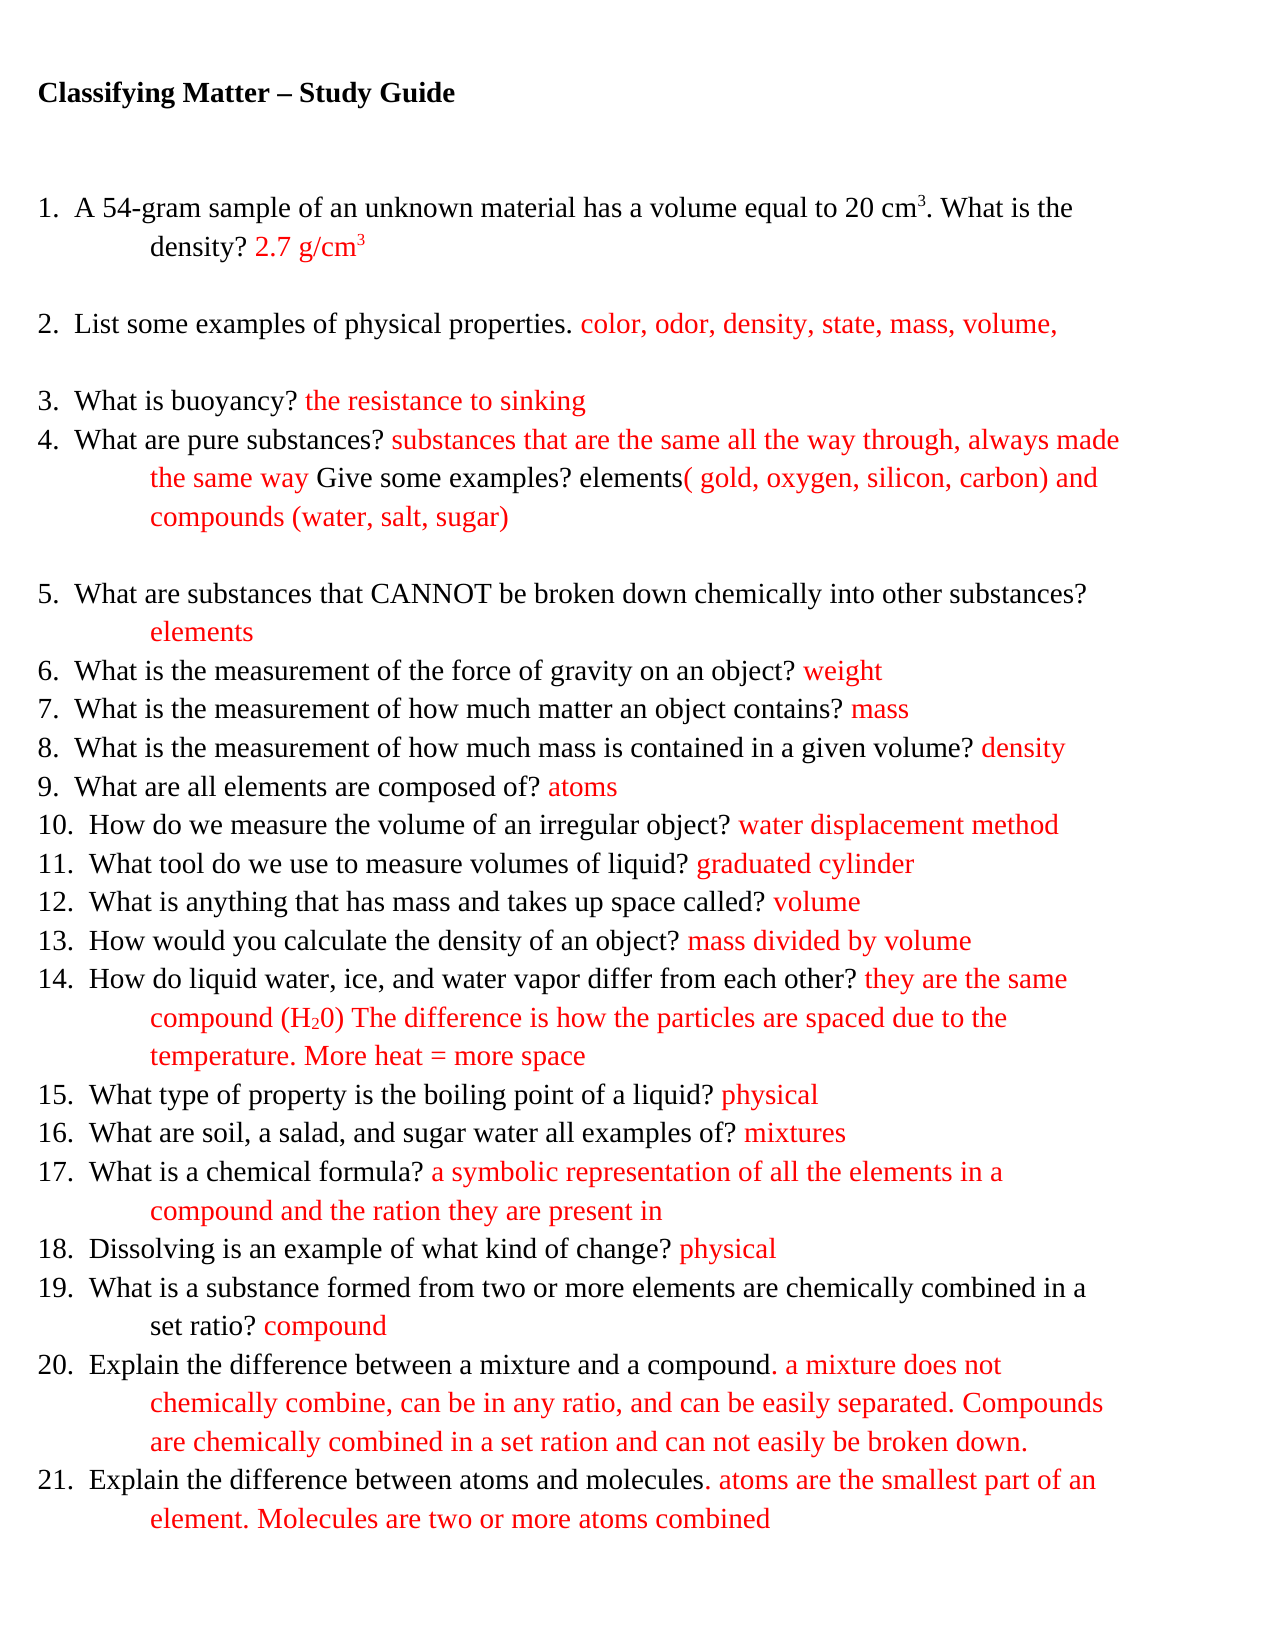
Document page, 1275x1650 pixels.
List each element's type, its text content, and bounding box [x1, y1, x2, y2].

text 8. What is the measurement of how much mass is contained in a given volume? density [37, 730, 1125, 764]
text 2. List some examples of physical properties. color, odor, density, state, mass, volume, [37, 306, 1125, 340]
text 4. What are pure substances? substances that are the same all the way through, always made the same way Give some examples? elements( gold, oxygen, silicon, carbon) and compounds (water, salt, sugar) [37, 422, 1125, 532]
text 17. What is a chemical formula? a symbolic representation of all the elements in a compound and the ration they are present in [37, 1154, 1125, 1226]
text 10. How do we measure the volume of an irregular object? water displacement method [37, 807, 1125, 841]
text 13. How would you calculate the density of an object? mass divided by volume [37, 923, 1125, 956]
text 18. Dissolving is an example of what kind of change? physical [37, 1231, 1125, 1265]
text 11. What tool do we use to measure volumes of liquid? graduated cylinder [37, 846, 1125, 879]
text Classifying Matter – Study Guide [37, 75, 1125, 108]
text 3. What is buoyancy? the resistance to sinking [37, 383, 1125, 417]
text 7. What is the measurement of how much matter an object contains? mass [37, 692, 1125, 725]
text 1. A 54-gram sample of an unknown material has a volume equal to 20 cm3. What is the density? 2.7 g/cm3 [37, 191, 1125, 263]
text 21. Explain the difference between atoms and molecules. atoms are the smallest part of an element. Molecules are two or more atoms combined [37, 1462, 1125, 1534]
text 14. How do liquid water, ice, and water vapor differ from each other? they are the same compound (H20) The difference is how the particles are spaced due to the temperature. More heat = more space [37, 961, 1125, 1072]
text 9. What are all elements are composed of? atoms [37, 769, 1125, 802]
text 16. What are soil, a salad, and sugar water all examples of? mixtures [37, 1116, 1125, 1149]
text 15. What type of property is the boiling point of a liquid? physical [37, 1077, 1125, 1111]
text 19. What is a substance formed from two or more elements are chemically combined in a set ratio? compound [37, 1270, 1125, 1342]
text 5. What are substances that CANNOT be broken down chemically into other substances? elements [37, 576, 1125, 648]
text 12. What is anything that has mass and takes up space called? volume [37, 884, 1125, 918]
text 6. What is the measurement of the force of gravity on an object? weight [37, 653, 1125, 687]
text 20. Explain the difference between a mixture and a compound. a mixture does not chemically combine, can be in any ratio, and can be easily separated. Compounds are chemically combined in a set ration and can not easily be broken down. [37, 1347, 1125, 1457]
